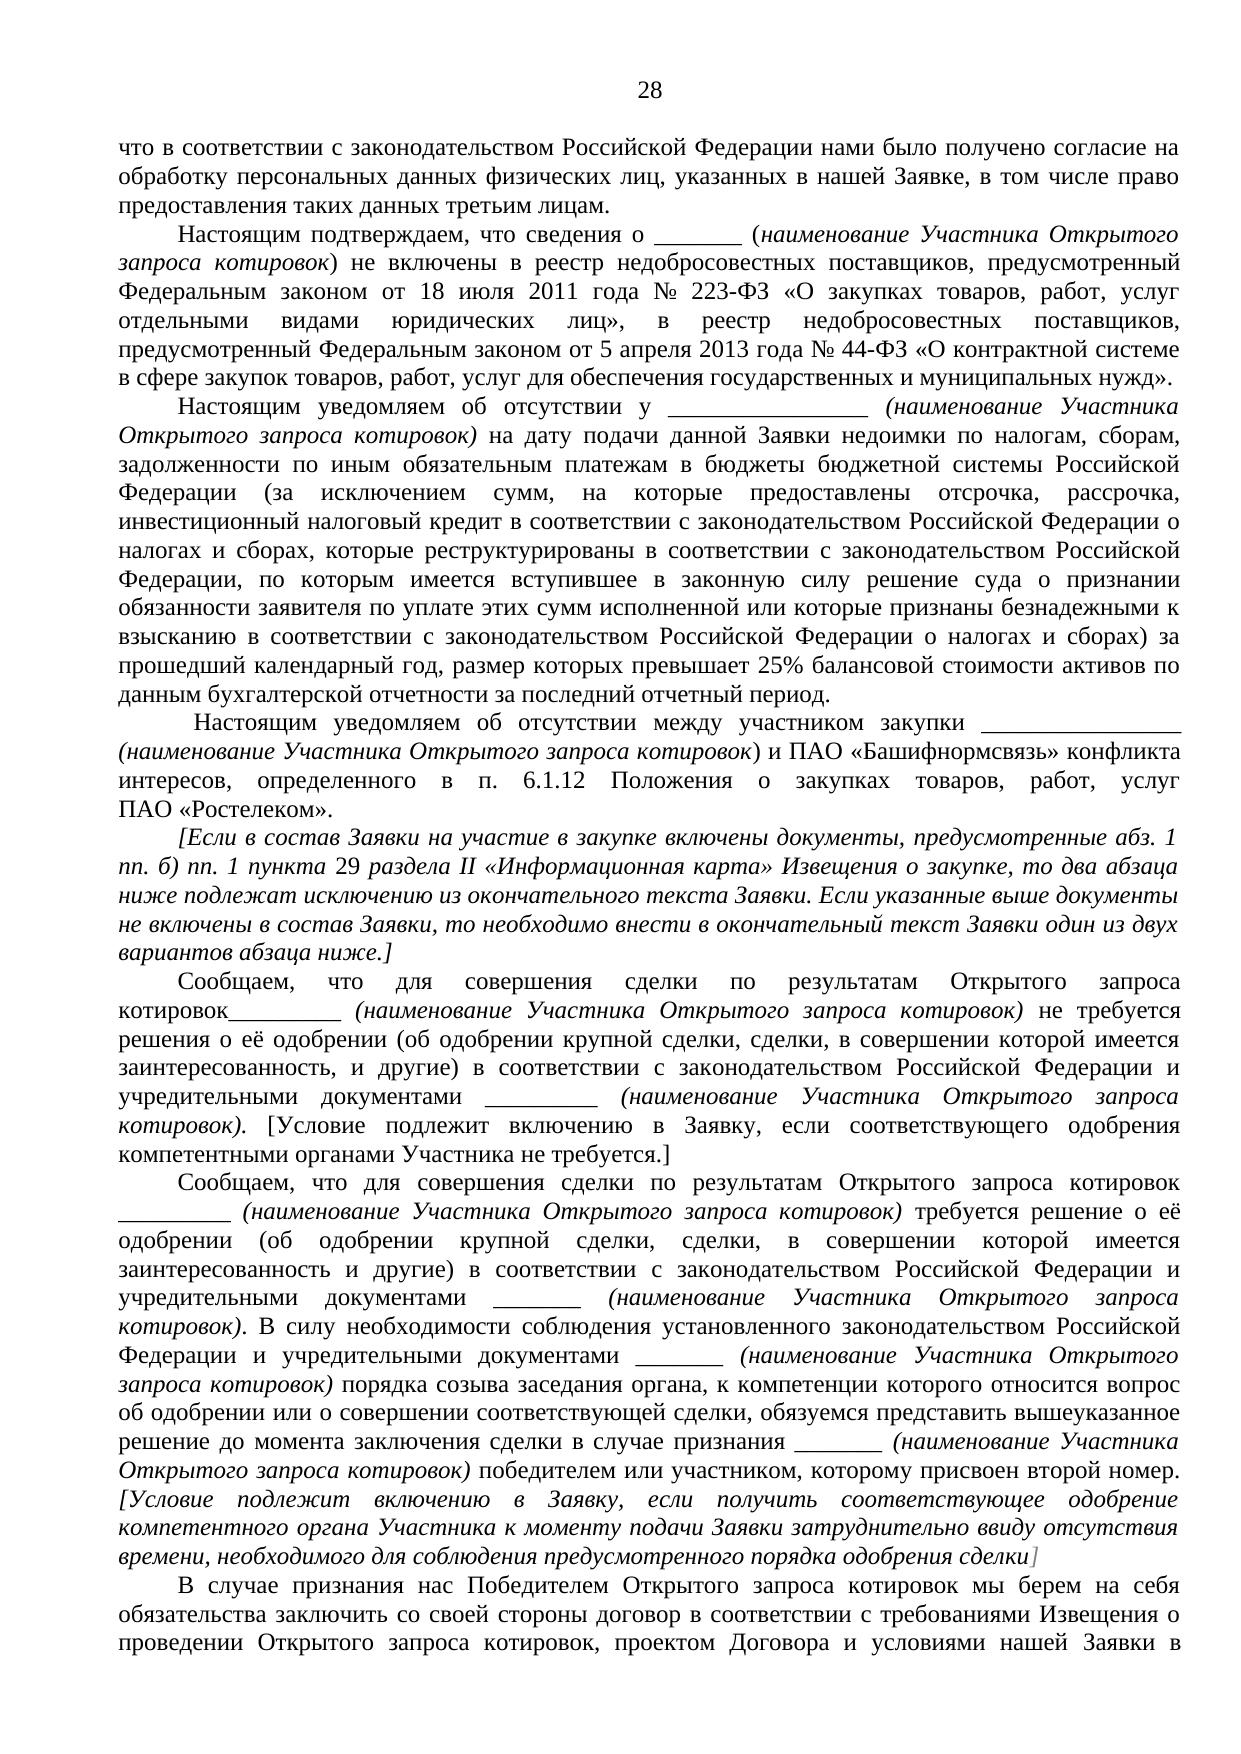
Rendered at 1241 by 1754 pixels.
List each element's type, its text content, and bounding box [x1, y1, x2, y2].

text Настоящим уведомляем об отсутствии у ________________ (наименование Участника Открытого запроса котировок) на дату подачи данной Заявки недоимки по налогам, сборам, задолженности по иным обязательным платежам в бюджеты бюджетной системы Российской Федерации (за исключением сумм, на которые предоставлены отсрочка, рассрочка, инвестиционный налоговый кредит в соответствии с законодательством Российской Федерации о налогах и сборах, которые реструктурированы в соответствии с законодательством Российской Федерации, по которым имеется вступившее в законную силу решение суда о признании обязанности заявителя по уплате этих сумм исполненной или которые признаны безнадежными к взысканию в соответствии с законодательством Российской Федерации о налогах и сборах) за прошедший календарный год, размер которых превышает 25% балансовой стоимости активов по данным бухгалтерской отчетности за последний отчетный период. [118, 391, 1181, 707]
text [118, 1570, 1181, 1656]
text Настоящим уведомляем об отсутствии между участником закупки ________________ (наименование Участника Открытого запроса котировок) и ПАО «Башифнормсвязь» конфликта интересов, определенного в п. 6.1.12 Положения о закупках товаров, работ, услуг ПАО «Ростелеком». [118, 707, 1181, 822]
text Сообщаем, что для совершения сделки по результатам Открытого запроса котировок _________ (наименование Участника Открытого запроса котировок) требуется решение о её одобрении (об одобрении крупной сделки, сделки, в совершении которой имеется заинтересованность и другие) в соответствии с законодательством Российской Федерации и учредительными документами _______ (наименование Участника Открытого запроса котировок). В силу необходимости соблюдения установленного законодательством Российской Федерации и учредительными документами _______ (наименование Участника Открытого запроса котировок) порядка созыва заседания органа, к компетенции которого относится вопрос об одобрении или о совершении соответствующей сделки, обязуемся представить вышеуказанное решение до момента заключения сделки в случае признания _______ (наименование Участника Открытого запроса котировок) победителем или участником, которому присвоен второй номер. [Условие подлежит включению в Заявку, если получить соответствующее одобрение компетентного органа Участника к моменту подачи Заявки затруднительно ввиду отсутствия времени, необходимого для соблюдения предусмотренного порядка одобрения сделки] [118, 1167, 1181, 1570]
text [118, 132, 1181, 219]
text [Если в состав Заявки на участие в закупке включены документы, предусмотренные абз. 1 пп. б) пп. 1 пункта 29 раздела II «Информационная карта» Извещения о закупке, то два абзаца ниже подлежат исключению из окончательного текста Заявки. Если указанные выше документы не включены в состав Заявки, то необходимо внести в окончательный текст Заявки один из двух вариантов абзаца ниже.] [118, 822, 1181, 966]
text Сообщаем, что для совершения сделки по результатам Открытого запроса котировок_________ (наименование Участника Открытого запроса котировок) не требуется решения о её одобрении (об одобрении крупной сделки, сделки, в совершении которой имеется заинтересованность, и другие) в соответствии с законодательством Российской Федерации и учредительными документами _________ (наименование Участника Открытого запроса котировок). [Условие подлежит включению в Заявку, если соответствующего одобрения компетентными органами Участника не требуется.] [118, 966, 1181, 1167]
text Настоящим подтверждаем, что сведения о _______ (наименование Участника Открытого запроса котировок) не включены в реестр недобросовестных поставщиков, предусмотренный Федеральным законом от 18 июля 2011 года № 223-ФЗ «О закупках товаров, работ, услуг отдельными видами юридических лиц», в реестр недобросовестных поставщиков, предусмотренный Федеральным законом от 5 апреля 2013 года № 44-ФЗ «О контрактной системе в сфере закупок товаров, работ, услуг для обеспечения государственных и муниципальных нужд». [118, 219, 1181, 391]
